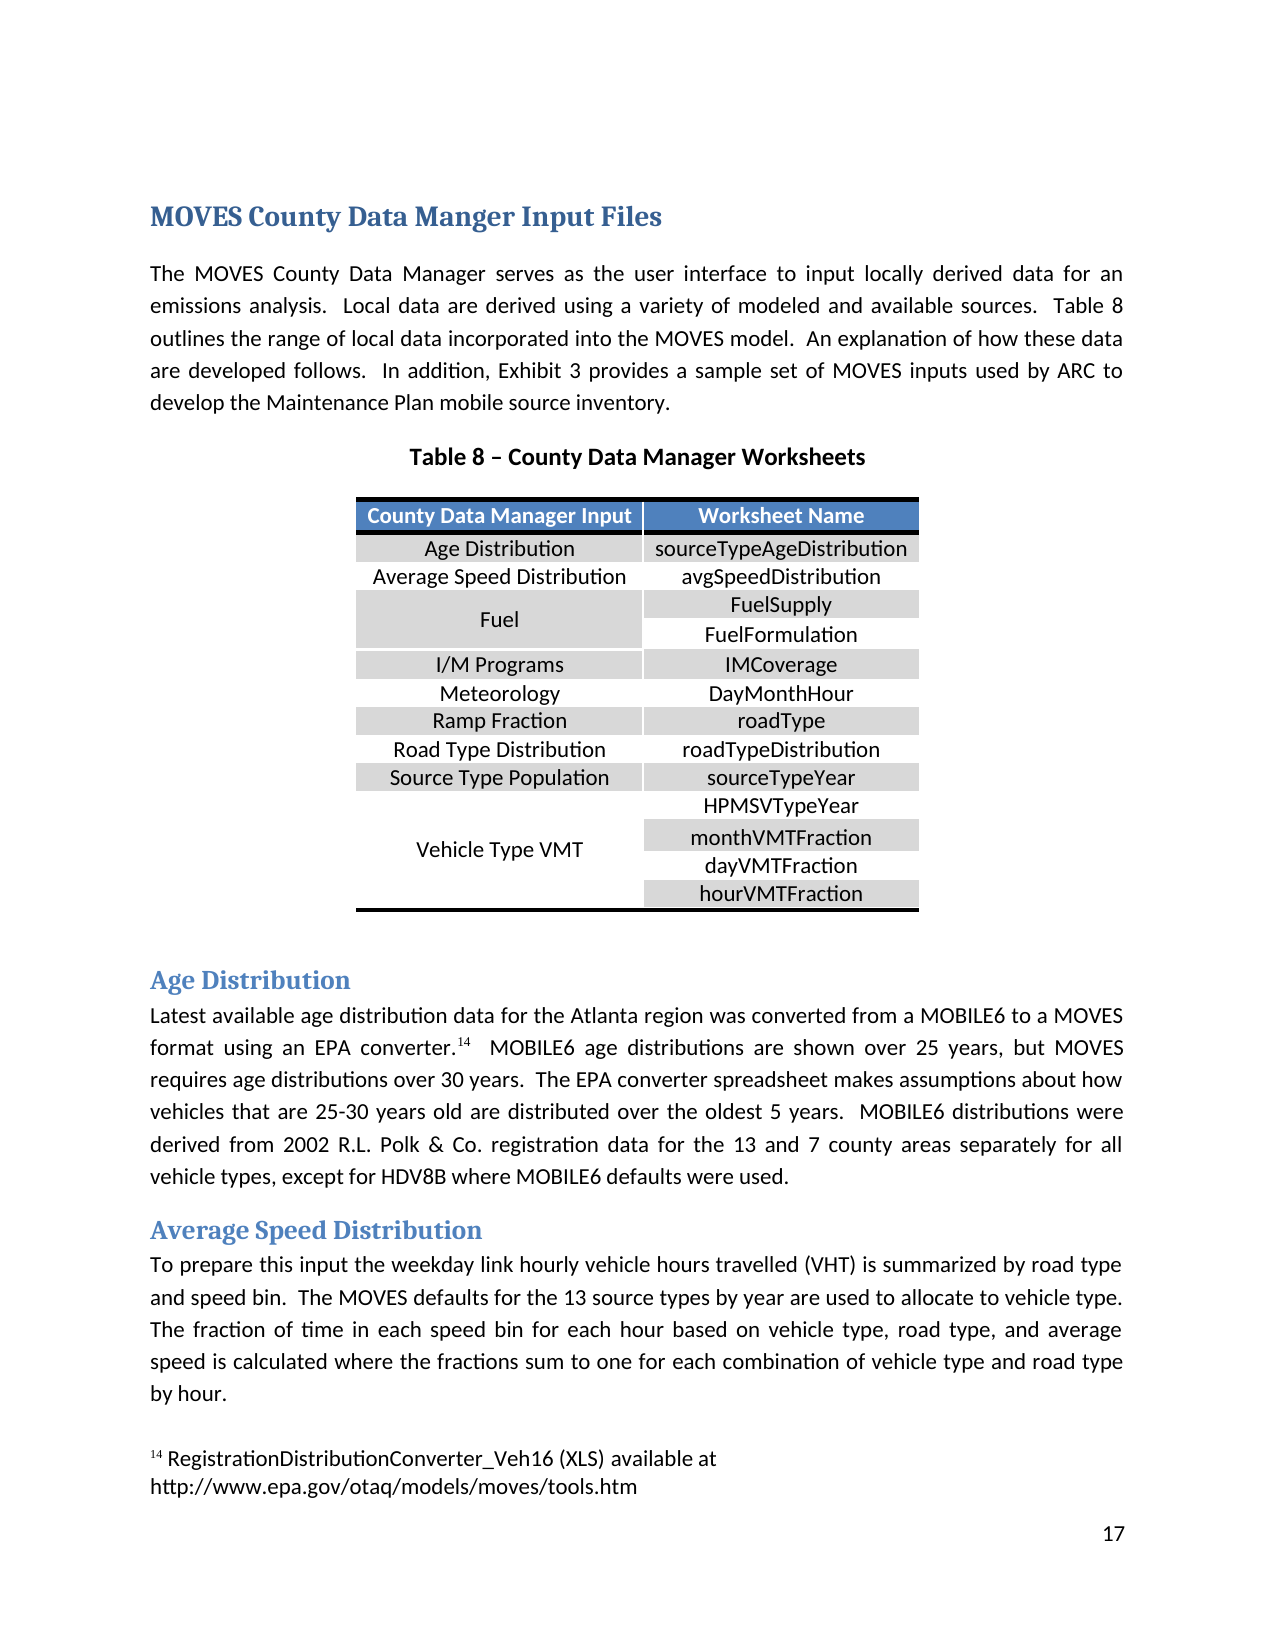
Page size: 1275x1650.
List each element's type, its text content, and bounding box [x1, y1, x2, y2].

table_cell FuelFormulation [644, 619, 919, 648]
subtitle Average Speed Distribution [150, 1215, 1125, 1246]
text The MOVES County Data Manager serves as the user interface to input locally derived data for an emissions analysis. Local data are derived using a variety of modeled and available sources. Table 8 outlines the range of local data incorporated into the MOVES model. An explanation of how these data are developed follows. In addition, Exhibit 3 provides a sample set of MOVES inputs used by ARC to develop the Maintenance Plan mobile source inventory. [150, 259, 1125, 416]
table_cell Ramp Fraction [356, 707, 642, 735]
table_cell Road Type Distribution [356, 735, 642, 763]
table_cell HPMSVTypeYear [644, 791, 919, 819]
table_cell hourVMTFraction [644, 880, 919, 907]
text Table 8 – County Data Manager Worksheets [150, 441, 1125, 472]
table_cell sourceTypeYear [644, 763, 919, 791]
table_cell FuelSupply [644, 590, 919, 618]
table_header County Data Manager Input [356, 502, 642, 530]
table_cell Age Distribution [356, 535, 642, 562]
table_cell dayVMTFraction [644, 851, 919, 879]
table_cell I/M Programs [356, 651, 642, 679]
table_cell sourceTypeAgeDistribution [644, 535, 919, 562]
table_cell Average Speed Distribution [356, 563, 642, 590]
table_cell DayMonthHour [644, 679, 919, 707]
table_cell Vehicle Type VMT [356, 791, 642, 907]
table_cell Source Type Population [356, 763, 642, 791]
text To prepare this input the weekday link hourly vehicle hours travelled (VHT) is summarized by road type and speed bin. The MOVES defaults for the 13 source types by year are used to allocate to vehicle type. The fraction of time in each speed bin for each hour based on vehicle type, road type, and average speed is calculated where the fractions sum to one for each combination of vehicle type and road type by hour. [150, 1251, 1125, 1407]
text Latest available age distribution data for the Atlanta region was converted from a MOBILE6 to a MOVES format using an EPA converter. MOBILE6 age distributions are shown over 25 years, but MOVES requires age distributions over 30 years. The EPA converter spreadsheet makes assumptions about how vehicles that are 25-30 years old are distributed over the oldest 5 years. MOBILE6 distributions were derived from 2002 R.L. Polk & Co. registration data for the 13 and 7 county areas separately for all vehicle types, except for HDV8B where MOBILE6 defaults were used. [150, 1001, 1125, 1190]
table_cell Meteorology [356, 679, 642, 707]
table_cell IMCoverage [644, 649, 919, 679]
subtitle MOVES County Data Manger Input Files [150, 200, 1125, 233]
table_cell monthVMTFraction [644, 819, 919, 851]
table_cell roadTypeDistribution [644, 735, 919, 763]
table_cell avgSpeedDistribution [644, 563, 919, 590]
table_cell Fuel [356, 590, 642, 648]
subtitle Age Distribution [150, 965, 1125, 996]
table_cell roadType [644, 707, 919, 735]
table_header Worksheet Name [644, 502, 919, 530]
